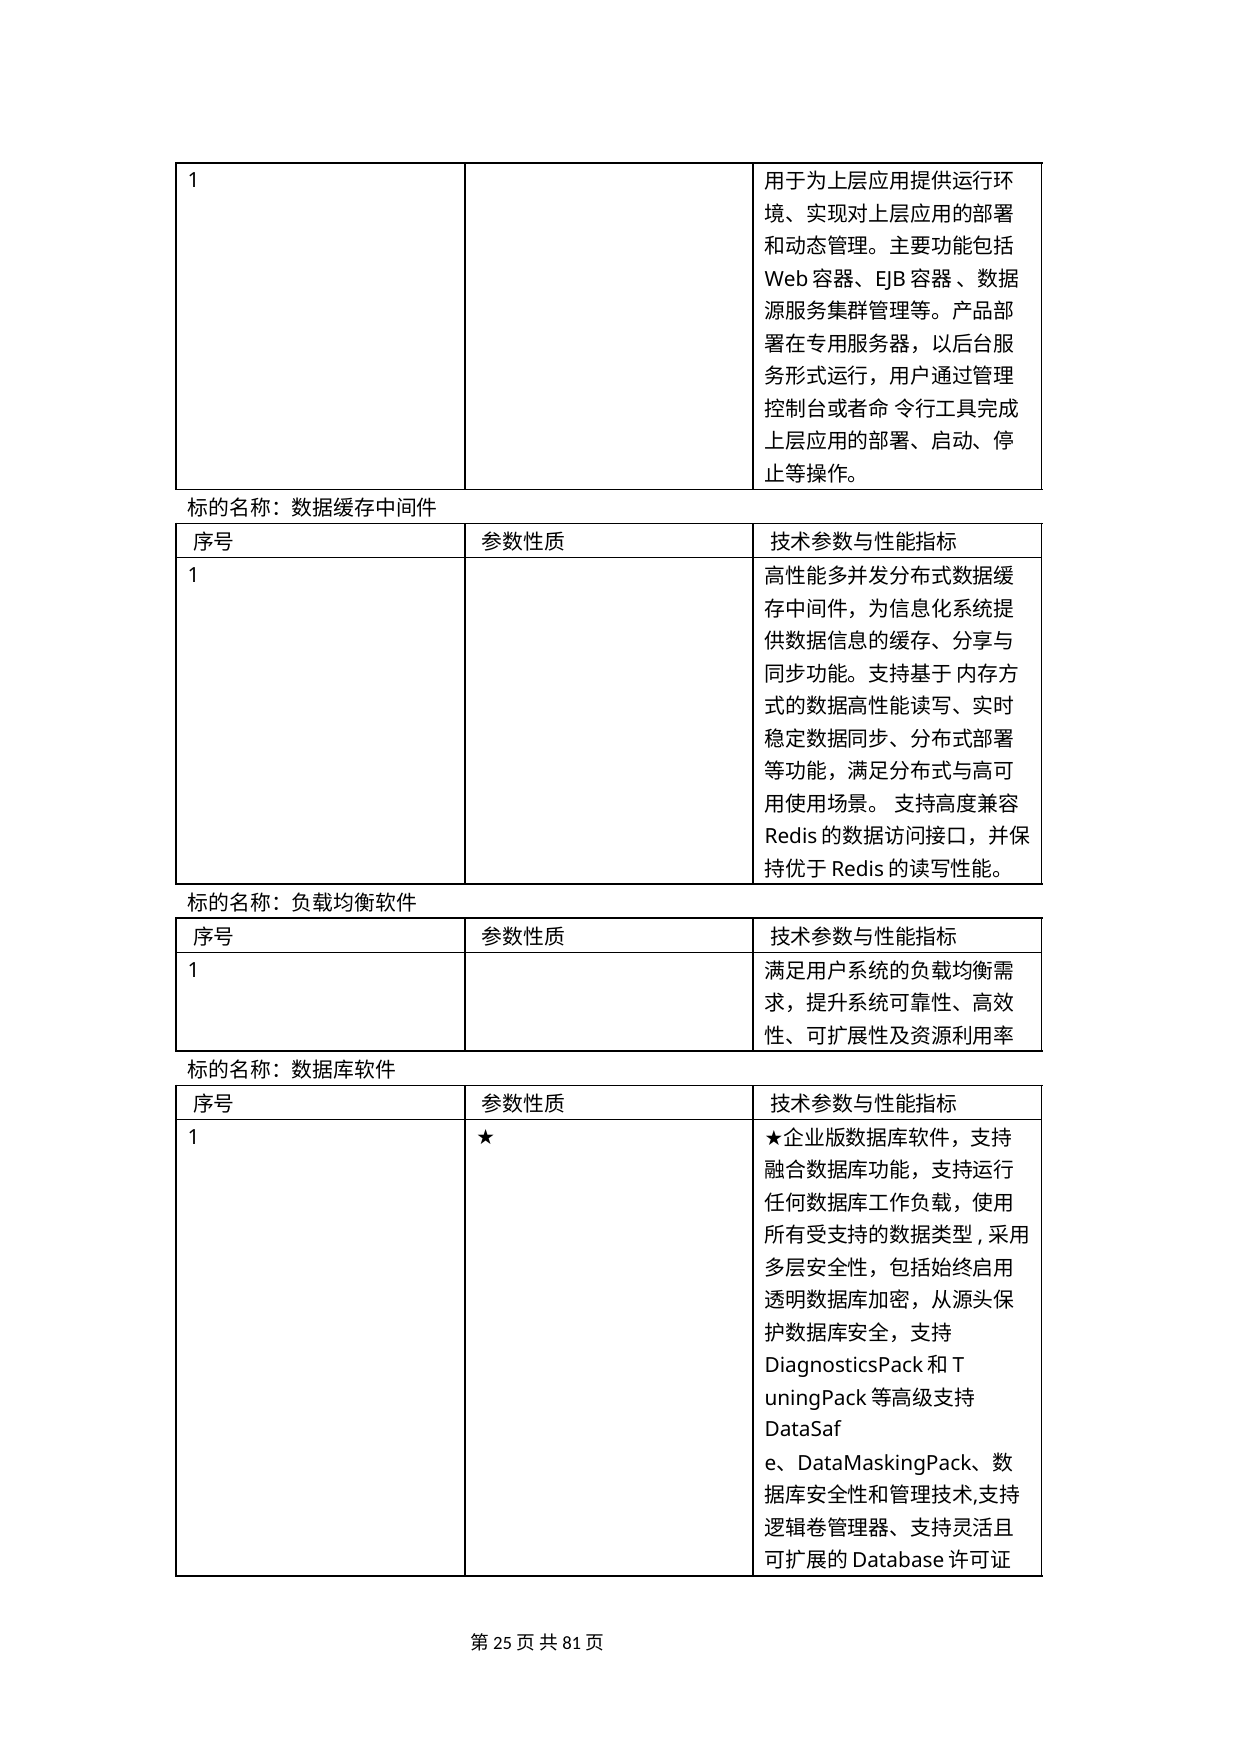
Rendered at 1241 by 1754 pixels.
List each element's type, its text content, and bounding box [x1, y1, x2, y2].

table_cell [466, 164, 752, 488]
table_header 技术参数与性能指标 [754, 919, 1041, 951]
table_header 序号 [177, 524, 464, 557]
table_header 参数性质 [466, 1086, 752, 1118]
text 标的名称：数据库软件 [187, 1052, 1053, 1084]
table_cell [754, 1120, 1041, 1575]
text 标的名称：负载均衡软件 [187, 885, 1053, 917]
table_header 技术参数与性能指标 [754, 1086, 1041, 1118]
table_cell [466, 953, 752, 1050]
text 标的名称：数据缓存中间件 [187, 490, 1053, 523]
table_header 序号 [177, 1086, 464, 1118]
table_cell 1 [177, 164, 464, 488]
table_header 参数性质 [466, 919, 752, 951]
table_header 序号 [177, 919, 464, 951]
table_cell 1 [177, 953, 464, 1050]
table_cell 用于为上层应用提供运行环境、实现对上层应用的部署和动态管理。主要功能包括Web容器、EJB容器 、数据源服务集群管理等。产品部署在专用服务器，以后台服务形式运行，用户通过管理控制台或者命 令行工具完成上层应用的部署、启动、停止等操作。 [754, 164, 1041, 488]
table_cell ★ [466, 1120, 752, 1575]
table_header 技术参数与性能指标 [754, 524, 1041, 557]
table_cell 满足用户系统的负载均衡需求，提升系统可靠性、高效性、可扩展性及资源利用率 [754, 953, 1041, 1050]
table_cell 1 [177, 558, 464, 883]
table_cell [466, 558, 752, 883]
table_header 参数性质 [466, 524, 752, 557]
table_cell 高性能多并发分布式数据缓存中间件，为信息化系统提供数据信息的缓存、分享与同步功能。支持基于 内存方式的数据高性能读写、实时稳定数据同步、分布式部署等功能，满足分布式与高可用使用场景。 支持高度兼容Redis的数据访问接口，并保持优于Redis的读写性能。 [754, 558, 1041, 883]
table_cell 1 [177, 1120, 464, 1575]
